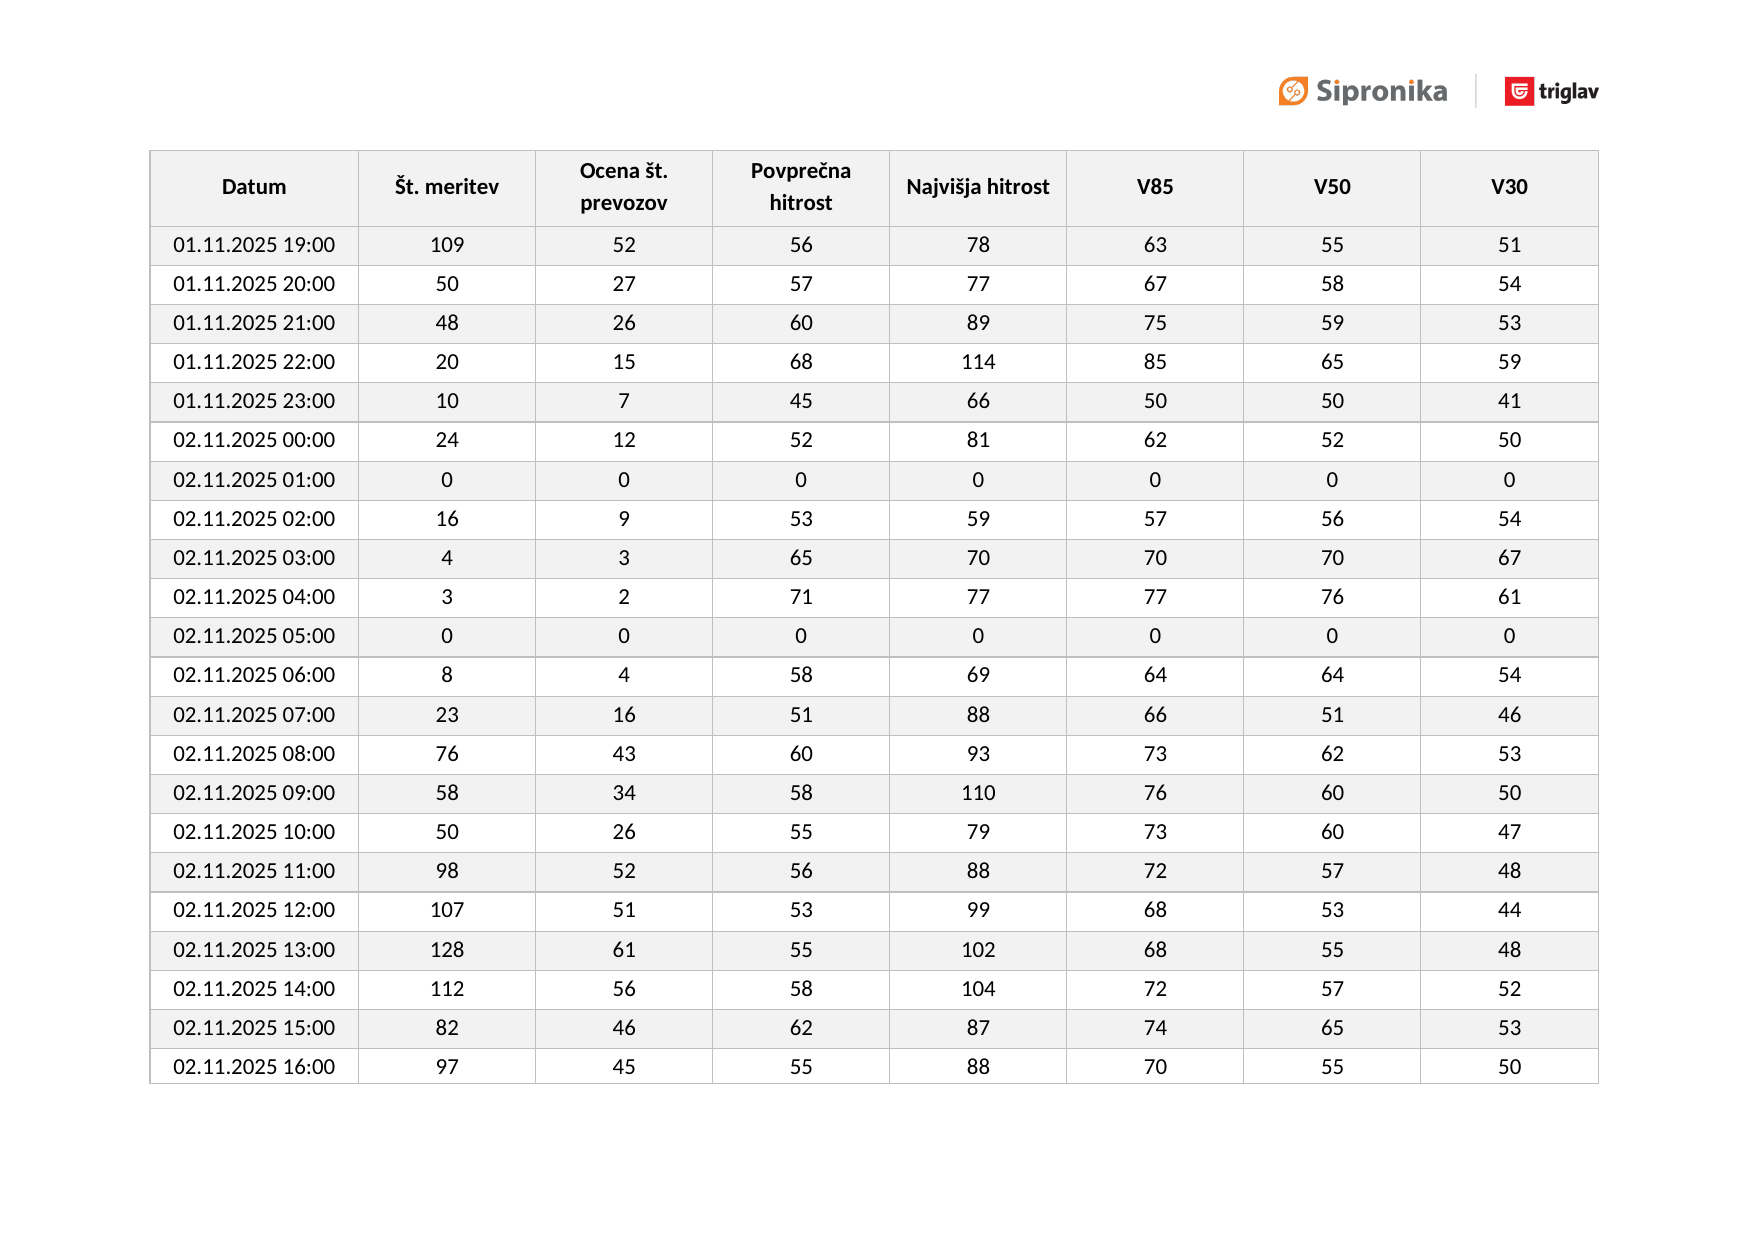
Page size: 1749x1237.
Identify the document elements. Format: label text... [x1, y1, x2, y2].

table_cell 102 [890, 932, 1066, 970]
table_cell 8 [359, 658, 535, 696]
table_cell 48 [1421, 932, 1598, 970]
table_cell 58 [1244, 266, 1420, 304]
table_cell 65 [1244, 1010, 1420, 1048]
table_cell 47 [1421, 814, 1598, 852]
table_cell 54 [1421, 266, 1598, 304]
table_cell 56 [536, 971, 712, 1009]
table_cell 57 [1067, 501, 1243, 539]
table_cell 2 [536, 579, 712, 617]
table_cell 76 [1067, 775, 1243, 813]
table_cell 0 [890, 618, 1066, 656]
table_cell 26 [536, 814, 712, 852]
table_cell 0 [536, 462, 712, 500]
table_cell 0 [1421, 618, 1598, 656]
table_cell 67 [1067, 266, 1243, 304]
table_cell 74 [1067, 1010, 1243, 1048]
table_cell 64 [1067, 658, 1243, 696]
table_cell 53 [1421, 305, 1598, 343]
table_cell 85 [1067, 344, 1243, 382]
table_cell 53 [1421, 736, 1598, 774]
table_cell 45 [713, 383, 889, 421]
table_cell 65 [1244, 344, 1420, 382]
table_cell 62 [1067, 423, 1243, 461]
table_header Ocena št. prevozov [536, 151, 712, 226]
table_cell 98 [359, 853, 535, 891]
table_cell 10 [359, 383, 535, 421]
table_cell 56 [713, 853, 889, 891]
table_cell 73 [1067, 736, 1243, 774]
table_cell 02.11.2025 15:00 [151, 1010, 358, 1048]
table_cell 02.11.2025 10:00 [151, 814, 358, 852]
table_header Najvišja hitrost [890, 151, 1066, 226]
table_cell 55 [1244, 227, 1420, 265]
table_cell 02.11.2025 08:00 [151, 736, 358, 774]
table_cell 02.11.2025 13:00 [151, 932, 358, 970]
table_cell 76 [1244, 579, 1420, 617]
table_cell 50 [1067, 383, 1243, 421]
table_cell 01.11.2025 19:00 [151, 227, 358, 265]
table_cell 56 [713, 227, 889, 265]
table_cell 0 [713, 462, 889, 500]
table_cell 53 [1421, 1010, 1598, 1048]
table_cell 34 [536, 775, 712, 813]
table_cell 72 [1067, 971, 1243, 1009]
table_cell 15 [536, 344, 712, 382]
table_cell 77 [890, 266, 1066, 304]
table_cell 02.11.2025 02:00 [151, 501, 358, 539]
table_cell 0 [536, 618, 712, 656]
table_cell 78 [890, 227, 1066, 265]
table_cell 0 [890, 462, 1066, 500]
table_cell 12 [536, 423, 712, 461]
table_header Št. meritev [359, 151, 535, 226]
table_header V30 [1421, 151, 1598, 226]
table_cell 50 [1421, 423, 1598, 461]
table_cell 87 [890, 1010, 1066, 1048]
table_cell 0 [1067, 618, 1243, 656]
table_cell 02.11.2025 05:00 [151, 618, 358, 656]
table_cell 67 [1421, 540, 1598, 578]
table_cell 0 [359, 462, 535, 500]
table_cell 54 [1421, 501, 1598, 539]
table_cell 3 [359, 579, 535, 617]
table_cell 01.11.2025 20:00 [151, 266, 358, 304]
table_cell 62 [713, 1010, 889, 1048]
table_cell 77 [1067, 579, 1243, 617]
table_cell 53 [713, 893, 889, 931]
table_cell 63 [1067, 227, 1243, 265]
table_cell 0 [1421, 462, 1598, 500]
table_cell 02.11.2025 11:00 [151, 853, 358, 891]
table_cell 71 [713, 579, 889, 617]
table_cell 61 [1421, 579, 1598, 617]
table_cell 52 [1421, 971, 1598, 1009]
table_cell 02.11.2025 16:00 [151, 1049, 358, 1083]
table_cell 55 [1244, 932, 1420, 970]
table_cell 26 [536, 305, 712, 343]
table_cell 79 [890, 814, 1066, 852]
table_cell 48 [1421, 853, 1598, 891]
table_cell 66 [1067, 697, 1243, 735]
table_cell 58 [713, 658, 889, 696]
table_cell 82 [359, 1010, 535, 1048]
table_cell 0 [713, 618, 889, 656]
table_cell 46 [536, 1010, 712, 1048]
table_cell 51 [713, 697, 889, 735]
table_cell 58 [359, 775, 535, 813]
table_cell 60 [713, 305, 889, 343]
table_cell 68 [713, 344, 889, 382]
table_cell 58 [713, 775, 889, 813]
table_cell 59 [1421, 344, 1598, 382]
table_cell 56 [1244, 501, 1420, 539]
table_cell 50 [1244, 383, 1420, 421]
table_cell 60 [713, 736, 889, 774]
table_cell 75 [1067, 305, 1243, 343]
table_cell 50 [1421, 775, 1598, 813]
table_cell 45 [536, 1049, 712, 1083]
table_cell 20 [359, 344, 535, 382]
table_cell 4 [536, 658, 712, 696]
table_cell 88 [890, 853, 1066, 891]
table_cell 69 [890, 658, 1066, 696]
picture [1279, 74, 1599, 108]
table_cell 43 [536, 736, 712, 774]
table_cell 0 [1244, 462, 1420, 500]
table_cell 104 [890, 971, 1066, 1009]
table_cell 0 [359, 618, 535, 656]
table_header Povprečna hitrost [713, 151, 889, 226]
table_cell 16 [359, 501, 535, 539]
table_cell 70 [1067, 1049, 1243, 1083]
table_cell 72 [1067, 853, 1243, 891]
table_cell 7 [536, 383, 712, 421]
table_cell 57 [1244, 853, 1420, 891]
table_cell 41 [1421, 383, 1598, 421]
table_cell 27 [536, 266, 712, 304]
table_cell 50 [359, 814, 535, 852]
table_header Datum [151, 151, 358, 226]
table_cell 02.11.2025 14:00 [151, 971, 358, 1009]
table_cell 68 [1067, 932, 1243, 970]
table_cell 93 [890, 736, 1066, 774]
table_cell 70 [1244, 540, 1420, 578]
table_header V85 [1067, 151, 1243, 226]
table_cell 57 [713, 266, 889, 304]
table_cell 9 [536, 501, 712, 539]
table_cell 23 [359, 697, 535, 735]
table_cell 55 [713, 932, 889, 970]
table_cell 50 [359, 266, 535, 304]
table_cell 107 [359, 893, 535, 931]
table_cell 81 [890, 423, 1066, 461]
table_cell 60 [1244, 814, 1420, 852]
table_cell 97 [359, 1049, 535, 1083]
table_cell 110 [890, 775, 1066, 813]
table_cell 52 [536, 853, 712, 891]
table_cell 109 [359, 227, 535, 265]
table_cell 114 [890, 344, 1066, 382]
table_cell 52 [1244, 423, 1420, 461]
table_cell 24 [359, 423, 535, 461]
table_cell 59 [890, 501, 1066, 539]
table_cell 55 [713, 814, 889, 852]
table_cell 112 [359, 971, 535, 1009]
table_cell 02.11.2025 07:00 [151, 697, 358, 735]
table_cell 02.11.2025 06:00 [151, 658, 358, 696]
table_cell 02.11.2025 04:00 [151, 579, 358, 617]
table_cell 4 [359, 540, 535, 578]
table_cell 89 [890, 305, 1066, 343]
table_cell 54 [1421, 658, 1598, 696]
table_cell 01.11.2025 22:00 [151, 344, 358, 382]
table_cell 55 [713, 1049, 889, 1083]
table_cell 77 [890, 579, 1066, 617]
table_cell 50 [1421, 1049, 1598, 1083]
table_header V50 [1244, 151, 1420, 226]
table_cell 88 [890, 697, 1066, 735]
table_cell 70 [1067, 540, 1243, 578]
table_cell 58 [713, 971, 889, 1009]
table_cell 51 [1421, 227, 1598, 265]
table_cell 68 [1067, 893, 1243, 931]
table_cell 01.11.2025 23:00 [151, 383, 358, 421]
table_cell 57 [1244, 971, 1420, 1009]
table_cell 128 [359, 932, 535, 970]
table_cell 16 [536, 697, 712, 735]
table_cell 51 [1244, 697, 1420, 735]
table_cell 70 [890, 540, 1066, 578]
table_cell 52 [713, 423, 889, 461]
table_cell 0 [1244, 618, 1420, 656]
table_cell 53 [713, 501, 889, 539]
table_cell 02.11.2025 12:00 [151, 893, 358, 931]
table_cell 76 [359, 736, 535, 774]
table_cell 51 [536, 893, 712, 931]
table_cell 02.11.2025 00:00 [151, 423, 358, 461]
table_cell 99 [890, 893, 1066, 931]
table_cell 02.11.2025 01:00 [151, 462, 358, 500]
table_cell 02.11.2025 09:00 [151, 775, 358, 813]
table_cell 61 [536, 932, 712, 970]
table_cell 3 [536, 540, 712, 578]
table_cell 66 [890, 383, 1066, 421]
table_cell 0 [1067, 462, 1243, 500]
table_cell 62 [1244, 736, 1420, 774]
table_cell 01.11.2025 21:00 [151, 305, 358, 343]
table_cell 59 [1244, 305, 1420, 343]
table_cell 60 [1244, 775, 1420, 813]
table_cell 65 [713, 540, 889, 578]
table_cell 73 [1067, 814, 1243, 852]
table_cell 44 [1421, 893, 1598, 931]
table_cell 53 [1244, 893, 1420, 931]
table_cell 02.11.2025 03:00 [151, 540, 358, 578]
table_cell 46 [1421, 697, 1598, 735]
table_cell 55 [1244, 1049, 1420, 1083]
table_cell 88 [890, 1049, 1066, 1083]
table_cell 52 [536, 227, 712, 265]
table_cell 64 [1244, 658, 1420, 696]
table_cell 48 [359, 305, 535, 343]
